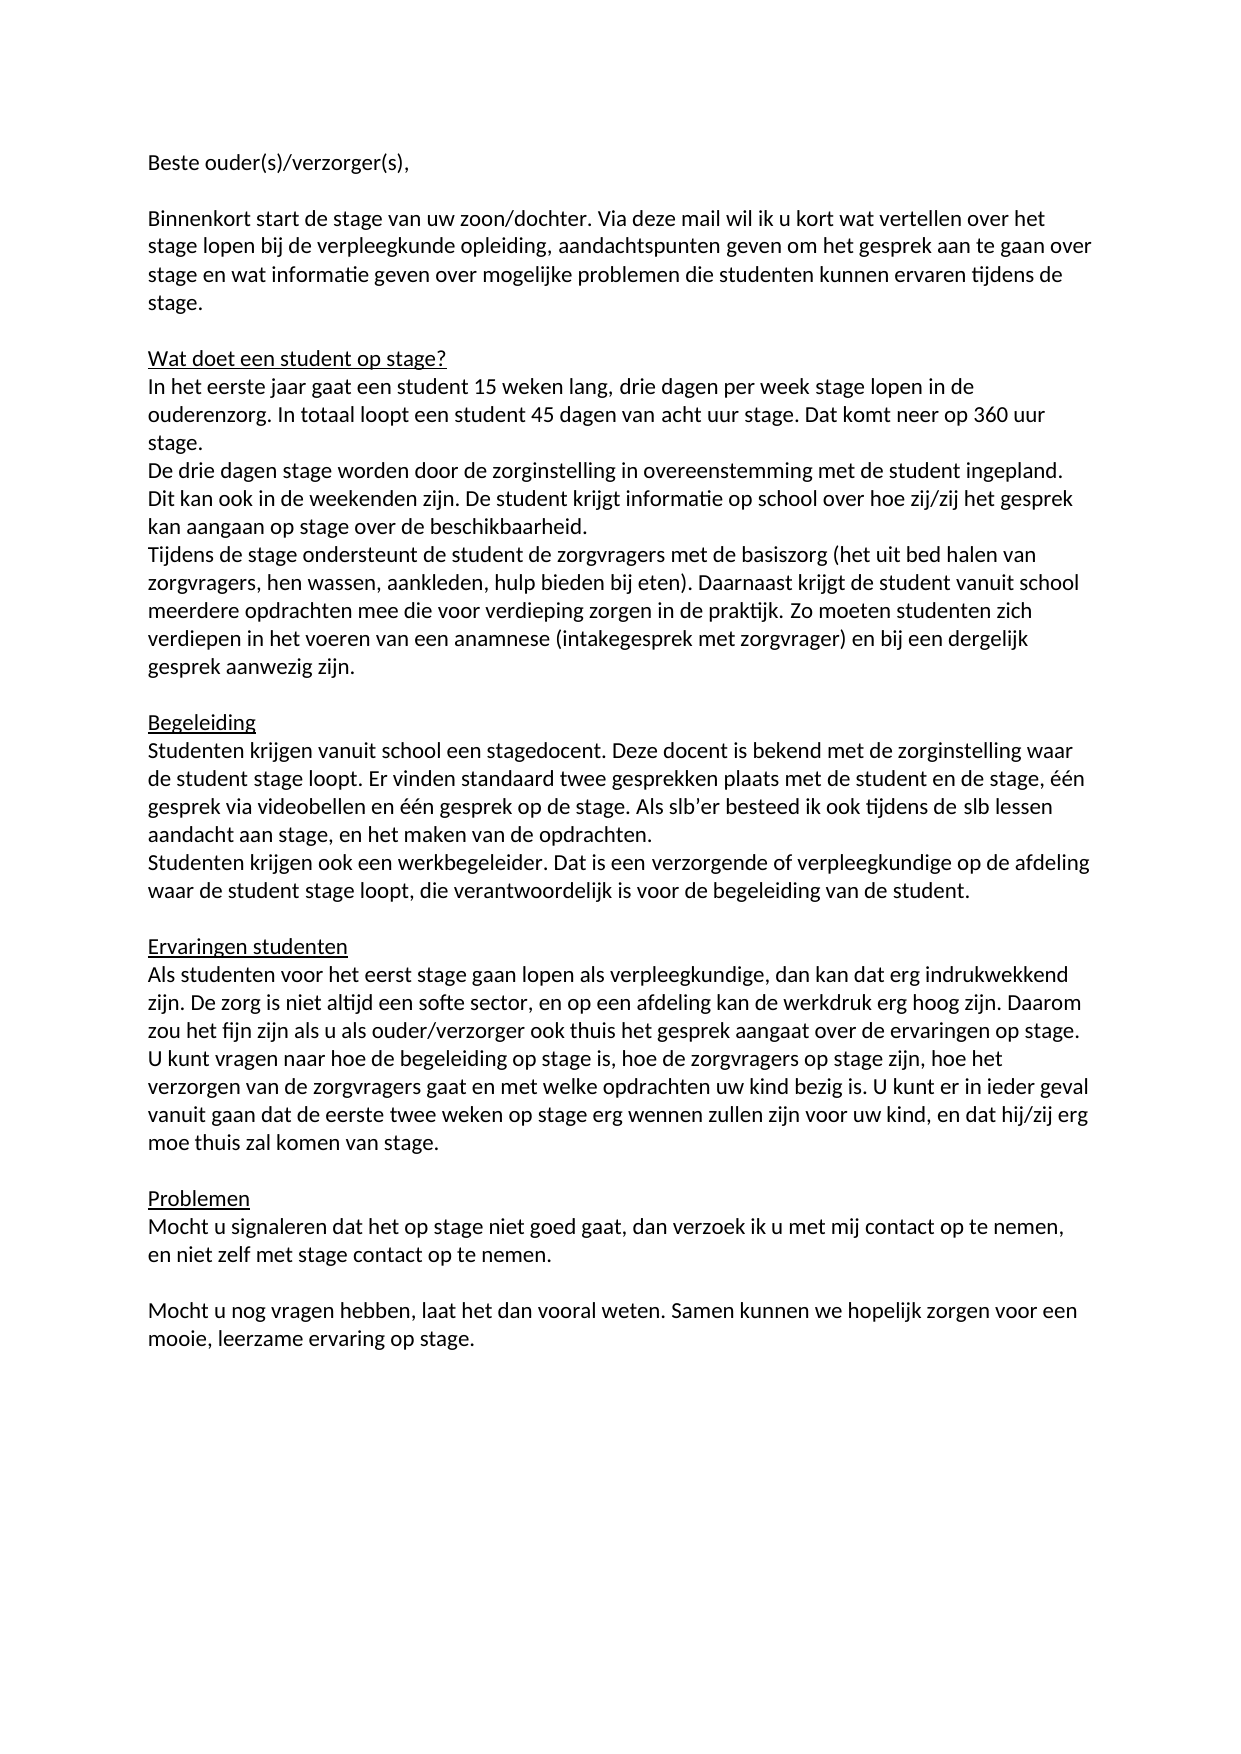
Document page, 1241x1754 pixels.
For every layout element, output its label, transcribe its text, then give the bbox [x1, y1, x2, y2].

text Mocht u nog vragen hebben, laat het dan vooral weten. Samen kunnen we hopelijk zorgen voor een mooie, leerzame ervaring op stage. [148, 1296, 1093, 1352]
text Mocht u signaleren dat het op stage niet goed gaat, dan verzoek ik u met mij contact op te nemen, en niet zelf met stage contact op te nemen. [148, 1212, 1093, 1268]
text Binnenkort start de stage van uw zoon/dochter. Via deze mail wil ik u kort wat vertellen over het stage lopen bij de verpleegkunde opleiding, aandachtspunten geven om het gesprek aan te gaan over stage en wat informatie geven over mogelijke problemen die studenten kunnen ervaren tijdens de stage. [148, 204, 1093, 344]
text Tijdens de stage ondersteunt de student de zorgvragers met de basiszorg (het uit bed halen van zorgvragers, hen wassen, aankleden, hulp bieden bij eten). Daarnaast krijgt de student vanuit school meerdere opdrachten mee die voor verdieping zorgen in de praktijk. Zo moeten studenten zich verdiepen in het voeren van een anamnese (intakegesprek met zorgvrager) en bij een dergelijk gesprek aanwezig zijn. [148, 540, 1093, 680]
text Begeleiding [148, 708, 1093, 736]
text Als studenten voor het eerst stage gaan lopen als verpleegkundige, dan kan dat erg indrukwekkend zijn. De zorg is niet altijd een softe sector, en op een afdeling kan de werkdruk erg hoog zijn. Daarom zou het fijn zijn als u als ouder/verzorger ook thuis het gesprek aangaat over de ervaringen op stage. U kunt vragen naar hoe de begeleiding op stage is, hoe de zorgvragers op stage zijn, hoe het verzorgen van de zorgvragers gaat en met welke opdrachten uw kind bezig is. U kunt er in ieder geval vanuit gaan dat de eerste twee weken op stage erg wennen zullen zijn voor uw kind, en dat hij/zij erg moe thuis zal komen van stage. Problemen [148, 960, 1093, 1212]
text Ervaringen studenten [148, 932, 1093, 960]
text Wat doet een student op stage? [148, 344, 1093, 372]
text Studenten krijgen vanuit school een stagedocent. Deze docent is bekend met de zorginstelling waar de student stage loopt. Er vinden standaard twee gesprekken plaats met de student en de stage, één gesprek via videobellen en één gesprek op de stage. Als slb’er besteed ik ook tijdens de slb lessen aandacht aan stage, en het maken van de opdrachten. Studenten krijgen ook een werkbegeleider. Dat is een verzorgende of verpleegkundige op de afdeling waar de student stage loopt, die verantwoordelijk is voor de begeleiding van de student. [148, 736, 1093, 904]
text In het eerste jaar gaat een student 15 weken lang, drie dagen per week stage lopen in de ouderenzorg. In totaal loopt een student 45 dagen van acht uur stage. Dat komt neer op 360 uur stage. De drie dagen stage worden door de zorginstelling in overeenstemming met de student ingepland. Dit kan ook in de weekenden zijn. De student krijgt informatie op school over hoe zij/zij het gesprek kan aangaan op stage over de beschikbaarheid. [148, 372, 1093, 540]
text Beste ouder(s)/verzorger(s), [148, 148, 1093, 176]
